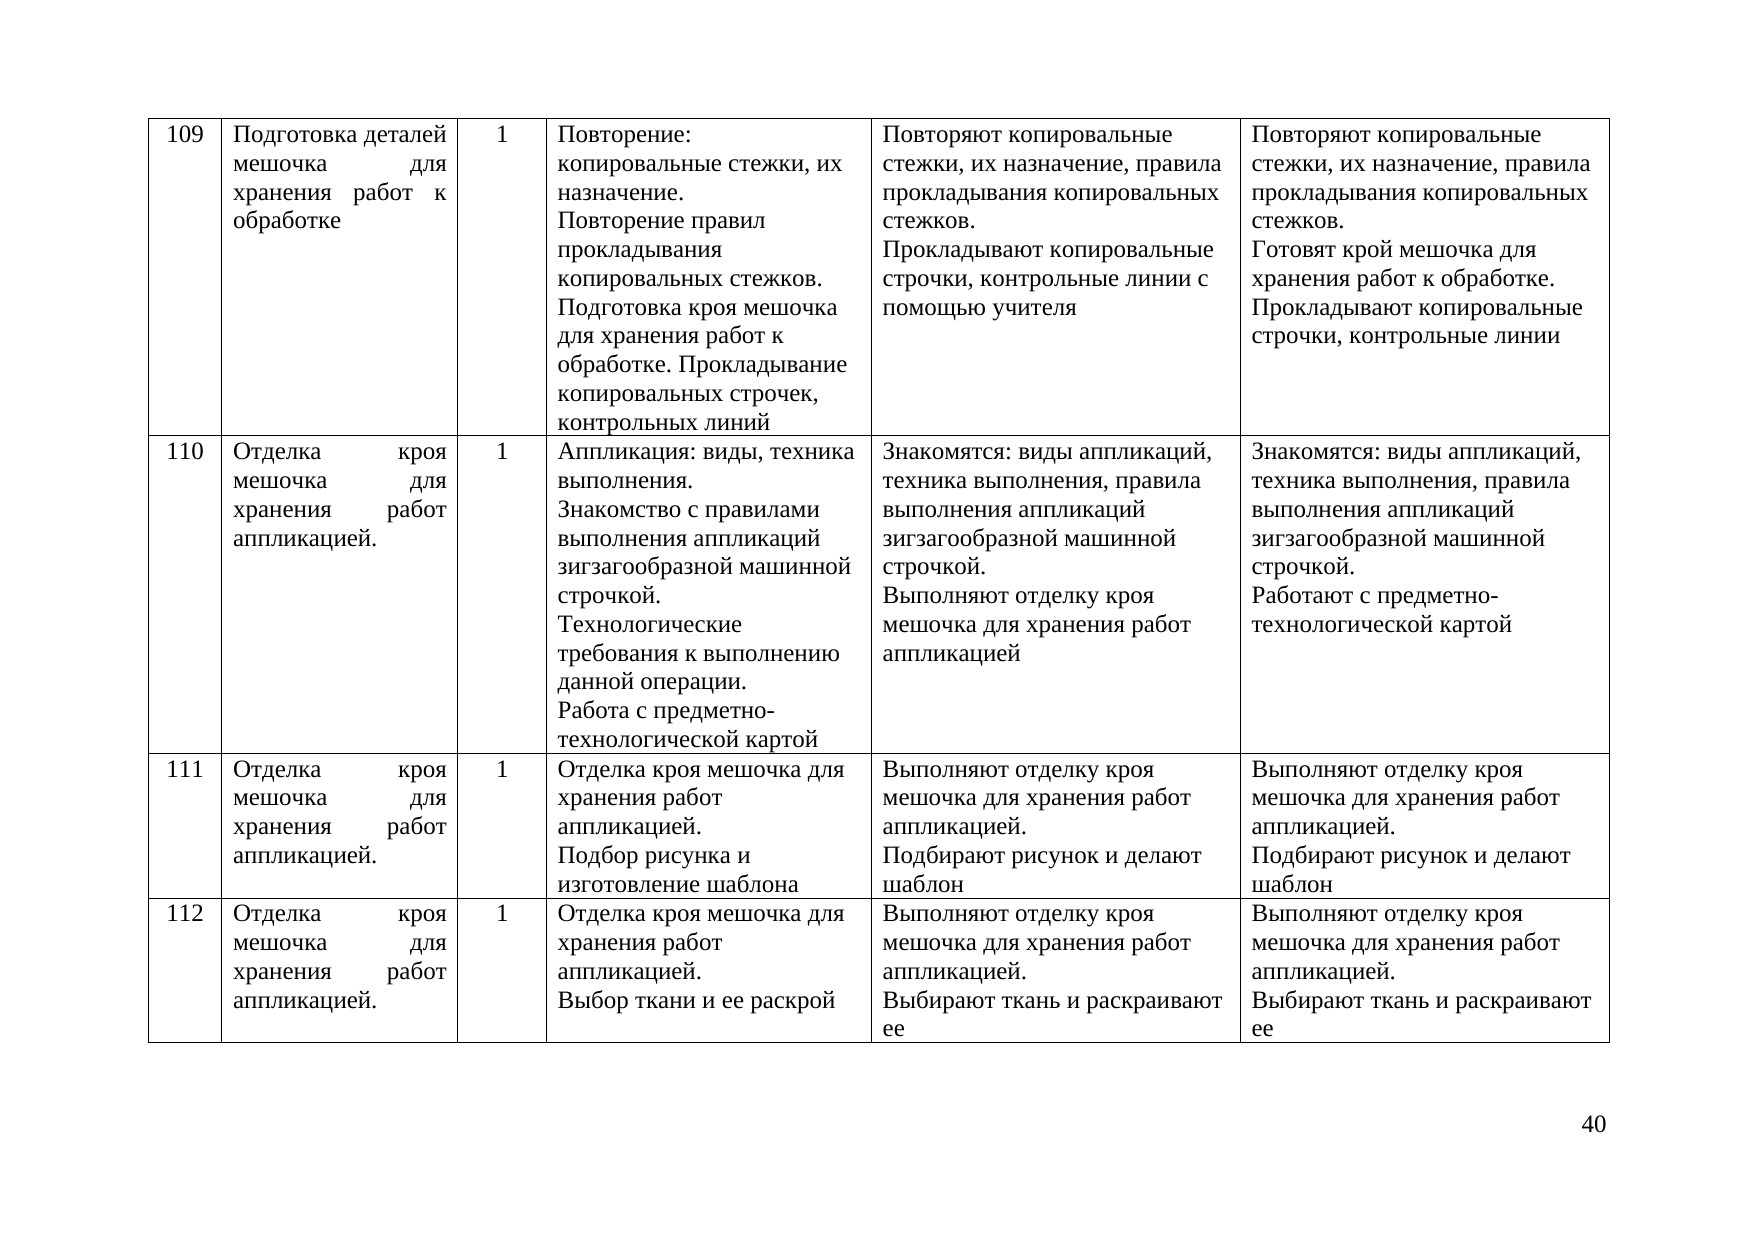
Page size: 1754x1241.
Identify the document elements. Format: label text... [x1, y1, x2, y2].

table_header Повторение: копировальные стежки, их назначение. Повторение правил прокладывания копировальных стежков. Подготовка кроя мешочка для хранения работ к обработке. Прокладывание копировальных строчек, контрольных линий [547, 119, 871, 435]
table_cell Аппликация: виды, техника выполнения. Знакомство с правилами выполнения аппликаций зигзагообразной машинной строчкой. Технологические требования к выполнению данной операции. Работа с предметно-технологической картой [547, 436, 871, 753]
table_header 109 [149, 119, 221, 435]
table_cell Знакомятся: виды аппликаций, техника выполнения, правила выполнения аппликаций зигзагообразной машинной строчкой. Работают с предметно-технологической картой [1241, 436, 1609, 753]
table_header Повторяют копировальные стежки, их назначение, правила прокладывания копировальных стежков. Готовят крой мешочка для хранения работ к обработке. Прокладывают копировальные строчки, контрольные линии [1241, 119, 1609, 435]
table_cell 111 [149, 754, 221, 897]
table_cell Отделка кроя мешочка для хранения работ аппликацией. Выбор ткани и ее раскрой [547, 899, 871, 1042]
table_cell 1 [458, 754, 546, 897]
table_header Подготовка деталей мешочка для хранения работ к обработке [222, 119, 457, 435]
table_header 1 [458, 119, 546, 435]
table_cell Отделка кроя мешочка для хранения работ аппликацией. Подбор рисунка и изготовление шаблона [547, 754, 871, 897]
table_cell Отделка кроя мешочка для хранения работ аппликацией. [222, 754, 457, 897]
table_cell Отделка кроя мешочка для хранения работ аппликацией. [222, 436, 457, 753]
table_cell 112 [149, 899, 221, 1042]
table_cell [222, 899, 457, 1042]
table_cell Выполняют отделку кроя мешочка для хранения работ аппликацией. Подбирают рисунок и делают шаблон [872, 754, 1240, 897]
table_cell Выполняют отделку кроя мешочка для хранения работ аппликацией. Выбирают ткань и раскраивают ее [1241, 899, 1609, 1042]
table_cell Знакомятся: виды аппликаций, техника выполнения, правила выполнения аппликаций зигзагообразной машинной строчкой. Выполняют отделку кроя мешочка для хранения работ аппликацией [872, 436, 1240, 753]
table_cell 110 [149, 436, 221, 753]
table_cell Выполняют отделку кроя мешочка для хранения работ аппликацией. Подбирают рисунок и делают шаблон [1241, 754, 1609, 897]
table_header Повторяют копировальные стежки, их назначение, правила прокладывания копировальных стежков. Прокладывают копировальные строчки, контрольные линии с помощью учителя [872, 119, 1240, 435]
table_cell 1 [458, 899, 546, 1042]
table_cell 1 [458, 436, 546, 753]
table_cell Выполняют отделку кроя мешочка для хранения работ аппликацией. Выбирают ткань и раскраивают ее [872, 899, 1240, 1042]
